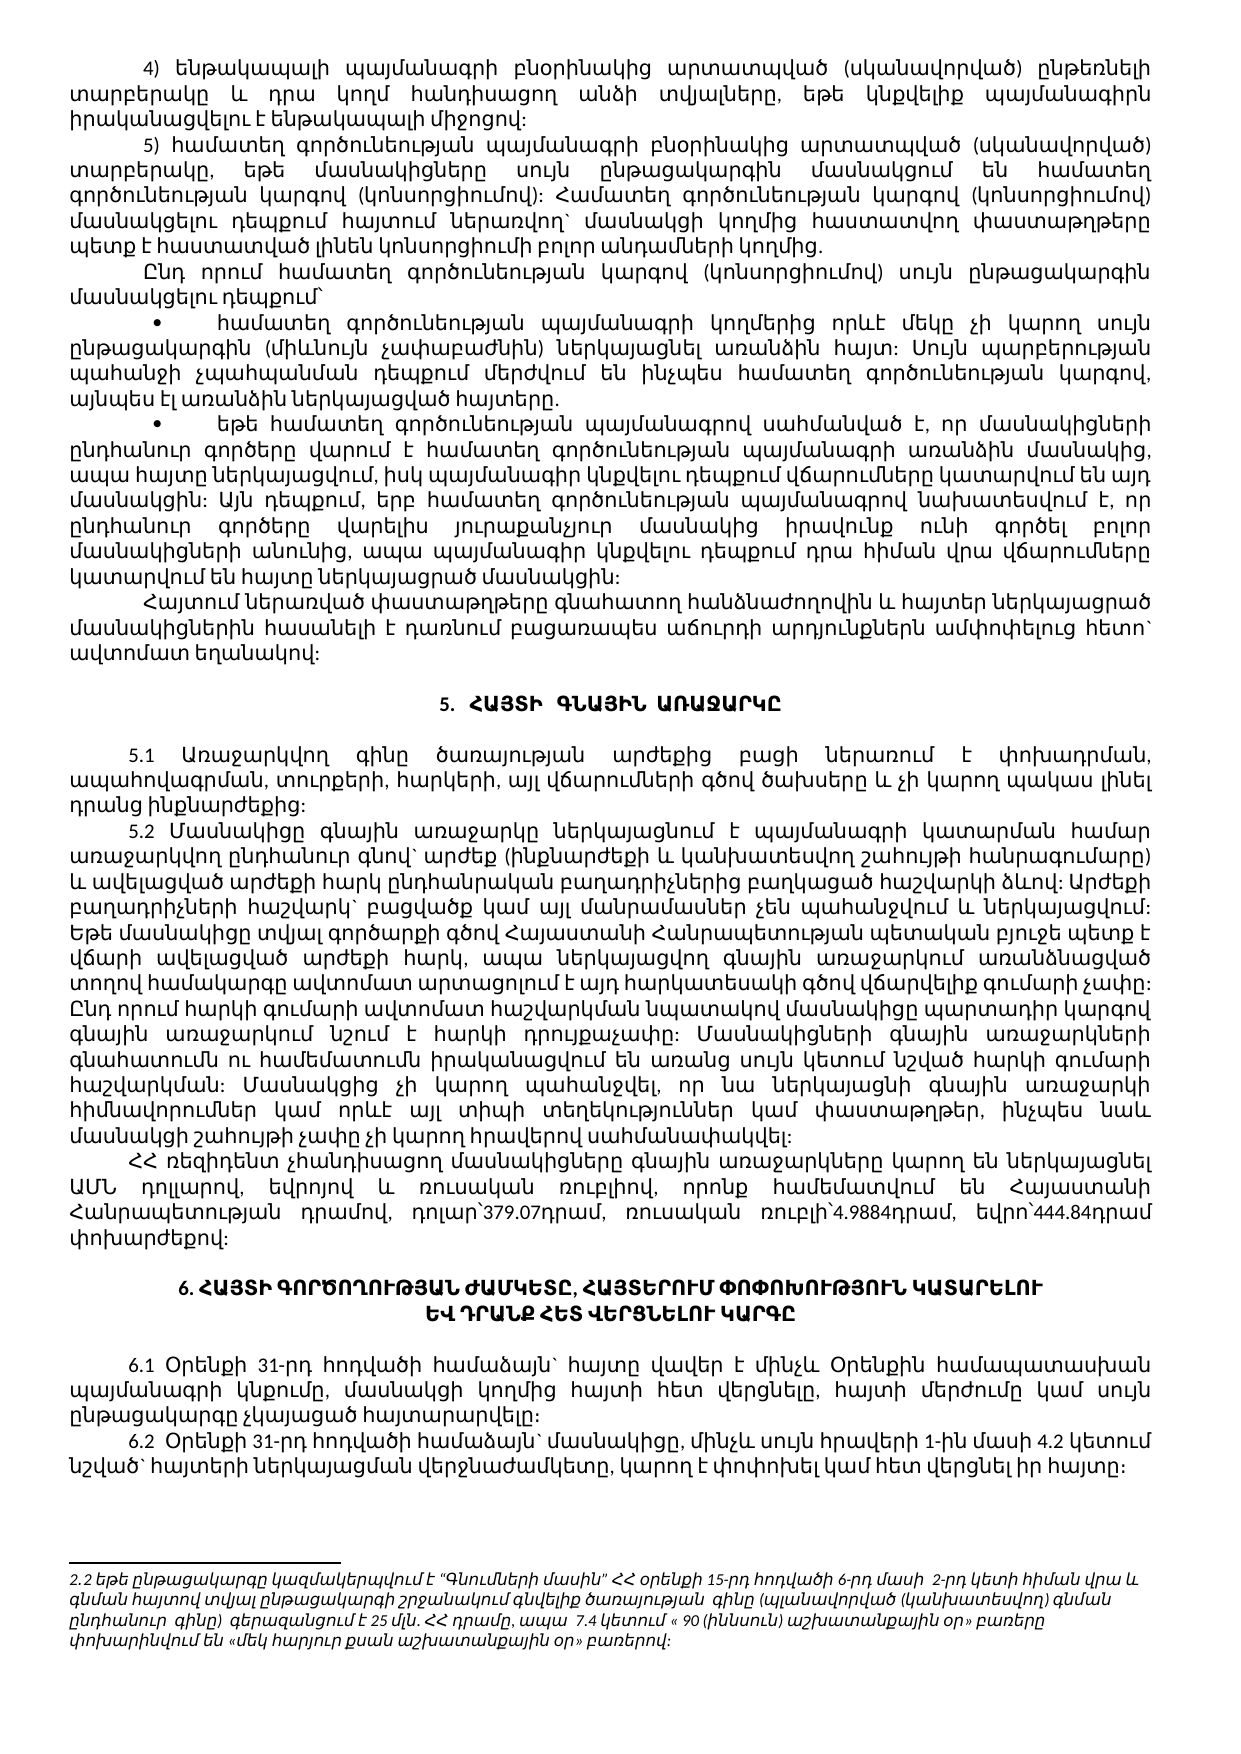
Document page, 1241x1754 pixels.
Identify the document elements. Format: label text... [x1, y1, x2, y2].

text 4) ենթակապալի պայմանագրի բնօրինակից արտատպված (սկանավորված) ընթեռնելի տարբերակը և դրա կողմ հանդիսացող անձի տվյալները, եթե կնքվելիք պայմանագիրն իրականացվելու է ենթակապալի միջոցով: [69, 56, 1152, 132]
text 5. ՀԱՅՏԻ ԳՆԱՅԻՆ ԱՌԱՋԱՐԿԸ [69, 691, 1152, 716]
text 6. ՀԱՅՏԻ ԳՈՐԾՈՂՈՒԹՅԱՆ ԺԱՄԿԵՏԸ, ՀԱՅՏԵՐՈՒՄ ՓՈՓՈԽՈՒԹՅՈՒՆ ԿԱՏԱՐԵԼՈՒ [69, 1276, 1152, 1301]
text ԵՎ ԴՐԱՆՔ ՀԵՏ ՎԵՐՑՆԵԼՈՒ ԿԱՐԳԸ [69, 1301, 1152, 1326]
list համատեղ գործունեության պայմանագրի կողմերից որևէ մեկը չի կարող սույն ընթացակարգին (միևնույն չափաբաժնին) ներկայացնել առանձին հայտ: Սույն պարբերության պահանջի չպահպանման դեպքում մերժվում են ինչպես համատեղ գործունեության կարգով, այնպես էլ առանձին ներկայացված հայտերը. [69, 310, 1152, 411]
text Ընդ որում համատեղ գործունեության կարգով (կոնսորցիումով) սույն ընթացակարգին մասնակցելու դեպքում՝ [69, 259, 1152, 310]
list եթե համատեղ գործունեության պայմանագրով սահմանված է, որ մասնակիցների ընդհանուր գործերը վարում է համատեղ գործունեության պայմանագրի առանձին մասնակից, ապա հայտը ներկայացվում, իսկ պայմանագիր կնքվելու դեպքում վճարումները կատարվում են այդ մասնակցին: Այն դեպքում, երբ համատեղ գործունեության պայմանագրով նախատեսվում է, որ ընդհանուր գործերը վարելիս յուրաքանչյուր մասնակից իրավունք ունի գործել բոլոր մասնակիցների անունից, ապա պայմանագիր կնքվելու դեպքում դրա հիման վրա վճարումները կատարվում են հայտը ներկայացրած մասնակցին: [69, 411, 1152, 589]
text 5.2 Մասնակիցը գնային առաջարկը ներկայացնում է պայմանագրի կատարման համար առաջարկվող ընդհանուր գնով` արժեք (ինքնարժեքի և կանխատեսվող շահույթի հանրագումարը) և ավելացված արժեքի հարկ ընդհանրական բաղադրիչներից բաղկացած հաշվարկի ձևով: Արժեքի բաղադրիչների հաշվարկ` բացվածք կամ այլ մանրամասներ չեն պահանջվում և ներկայացվում: Եթե մասնակիցը տվյալ գործարքի գծով Հայաստանի Հանրապետության պետական բյուջե պետք է վճարի ավելացված արժեքի հարկ, ապա ներկայացվող գնային առաջարկում առանձնացված տողով համակարգը ավտոմատ արտացոլում է այդ հարկատեսակի գծով վճարվելիք գումարի չափը: Ընդ որում հարկի գումարի ավտոմատ հաշվարկման նպատակով մասնակիցը պարտադիր կարգով գնային առաջարկում նշում է հարկի դրույքաչափը: Մասնակիցների գնային առաջարկների գնահատումն ու համեմատումն իրականացվում են առանց սույն կետում նշված հարկի գումարի հաշվարկման: Մասնակցից չի կարող պահանջվել, որ նա ներկայացնի գնային առաջարկի հիմնավորումներ կամ որևէ այլ տիպի տեղեկություններ կամ փաստաթղթեր, ինչպես նաև մասնակցի շահույթի չափը չի կարող հրավերով սահմանափակվել: [69, 818, 1152, 1148]
text 5) համատեղ գործունեության պայմանագրի բնօրինակից արտատպված (սկանավորված) տարբերակը, եթե մասնակիցները սույն ընթացակարգին մասնակցում են համատեղ գործունեության կարգով (կոնսորցիումով): Համատեղ գործունեության կարգով (կոնսորցիումով) մասնակցելու դեպքում հայտում ներառվող` մասնակցի կողմից հաստատվող փաստաթղթերը պետք է հաստատված լինեն կոնսորցիումի բոլոր անդամների կողմից. [69, 132, 1152, 259]
text 6.2 Օրենքի 31-րդ հոդվածի համաձայն` մասնակիցը, մինչև սույն հրավերի 1-ին մասի 4.2 կետում նշված` հայտերի ներկայացման վերջնաժամկետը, կարող է փոփոխել կամ հետ վերցնել իր հայտը։ [69, 1428, 1152, 1479]
text Հայտում ներառված փաստաթղթերը գնահատող հանձնաժողովին և հայտեր ներկայացրած մասնակիցներին հասանելի է դառնում բացառապես աճուրդի արդյունքներն ամփոփելուց հետո` ավտոմատ եղանակով: [69, 589, 1152, 666]
text 6.1 Օրենքի 31-րդ հոդվածի համաձայն` հայտը վավեր է մինչև Օրենքին համապատասխան պայմանագրի կնքումը, մասնակցի կողմից հայտի հետ վերցնելը, հայտի մերժումը կամ սույն ընթացակարգը չկայացած հայտարարվելը։ [69, 1352, 1152, 1428]
text ՀՀ ռեզիդենտ չհանդիսացող մասնակիցները գնային առաջարկները կարող են ներկայացնել ԱՄՆ դոլլարով, եվրոյով և ռուսական ռուբլիով, որոնք համեմատվում են Հայաստանի Հանրապետության դրամով, դոլար՝379.07դրամ, ռուսական ռուբլի՝4.9884դրամ, եվրո՝444.84դրամ փոխարժեքով: [69, 1148, 1152, 1250]
text 5.1 Առաջարկվող գինը ծառայության արժեքից բացի ներառում է փոխադրման, ապահովագրման, տուրքերի, հարկերի, այլ վճարումների գծով ծախսերը և չի կարող պակաս լինել դրանց ինքնարժեքից: [69, 742, 1152, 818]
